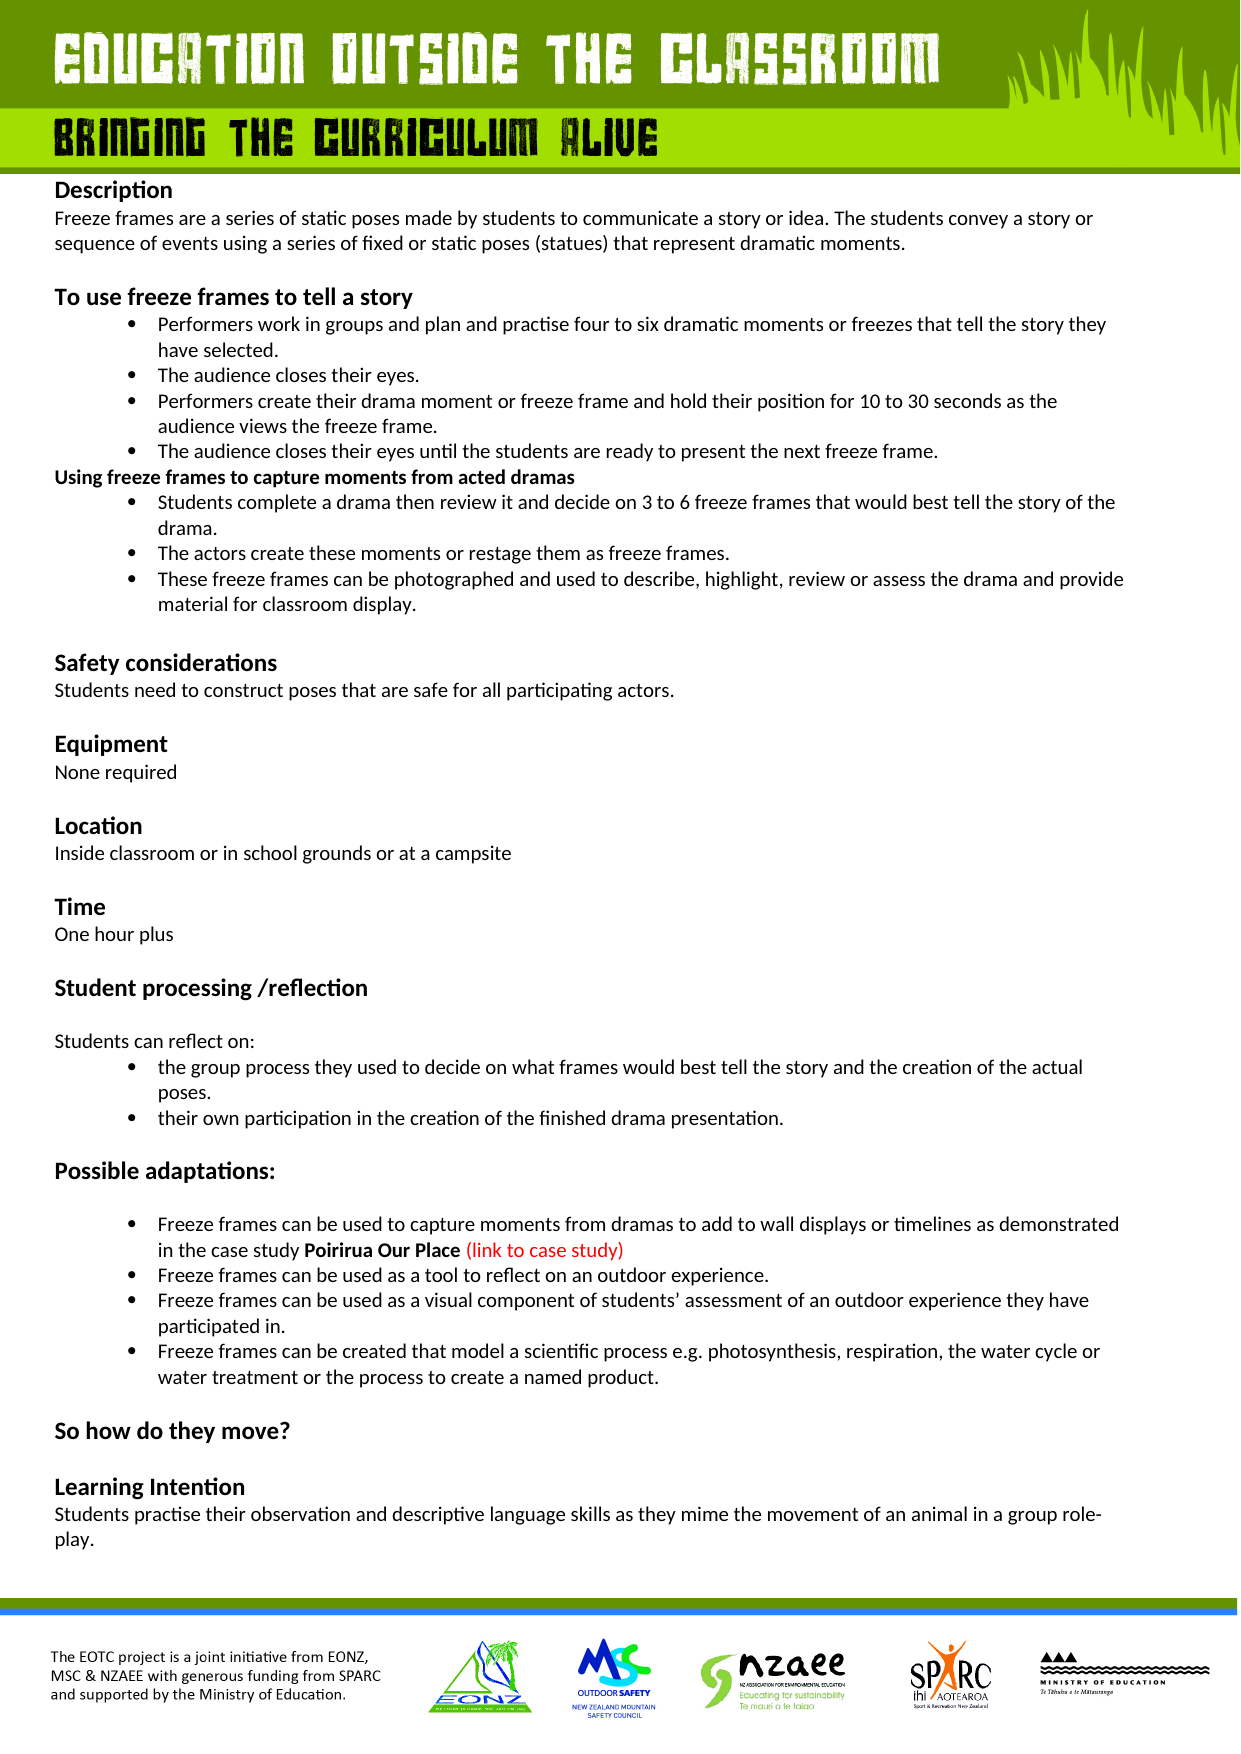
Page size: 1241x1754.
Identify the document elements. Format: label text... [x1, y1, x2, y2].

text So how do they move? [54, 1415, 1138, 1445]
list Freeze frames can be created that model a scientific process e.g. photosynthesis, respiration, the water cycle or water treatment or the process to create a named product. [128, 1338, 1138, 1389]
list The audience closes their eyes until the students are ready to present the next freeze frame. [128, 439, 1138, 464]
list Performers create their drama moment or freeze frame and hold their position for 10 to 30 seconds as the audience views the freeze frame. [128, 388, 1138, 439]
text Description [54, 174, 1138, 205]
text One hour plus [54, 922, 1138, 947]
list Freeze frames can be used as a tool to reflect on an outdoor experience. [128, 1262, 1138, 1288]
list Students complete a drama then review it and decide on 3 to 6 freeze frames that would best tell the story of the drama. [128, 489, 1138, 540]
list The audience closes their eyes. [128, 362, 1138, 388]
text Students can reflect on: [54, 1028, 1138, 1054]
list Freeze frames can be used as a visual component of students’ assessment of an outdoor experience they have participated in. [128, 1288, 1138, 1338]
text To use freeze frames to tell a story [54, 281, 1138, 312]
list Freeze frames can be used to capture moments from dramas to add to wall displays or timelines as demonstrated in the case study Poirirua Our Place (link to case study) [128, 1211, 1138, 1262]
text Student processing /reflection [54, 972, 1138, 1003]
text Students practise their observation and descriptive language skills as they mime the movement of an animal in a group role-play. [54, 1501, 1138, 1552]
picture [0, 0, 1241, 174]
text Time [54, 891, 1138, 922]
list Performers work in groups and plan and practise four to six dramatic moments or freezes that tell the story they have selected. [128, 312, 1138, 362]
text Location Inside classroom or in school grounds or at a campsite [54, 810, 1138, 866]
text Learning Intention [54, 1471, 1138, 1501]
picture [0, 1598, 1238, 1752]
list their own participation in the creation of the finished drama presentation. [128, 1105, 1138, 1130]
list the group process they used to decide on what frames would best tell the story and the creation of the actual poses. [128, 1054, 1138, 1105]
text Possible adaptations: [54, 1156, 1138, 1186]
text Freeze frames are a series of static poses made by students to communicate a story or idea. The students convey a story or sequence of events using a series of fixed or static poses (statues) that represent dramatic moments. [54, 205, 1138, 256]
list These freeze frames can be photographed and used to describe, highlight, review or assess the drama and provide material for classroom display. [128, 566, 1138, 617]
text Safety considerations Students need to construct poses that are safe for all participating actors. [54, 647, 1138, 703]
list The actors create these moments or restage them as freeze frames. [128, 540, 1138, 566]
text Equipment None required [54, 728, 1138, 784]
text Using freeze frames to capture moments from acted dramas [54, 464, 1138, 489]
